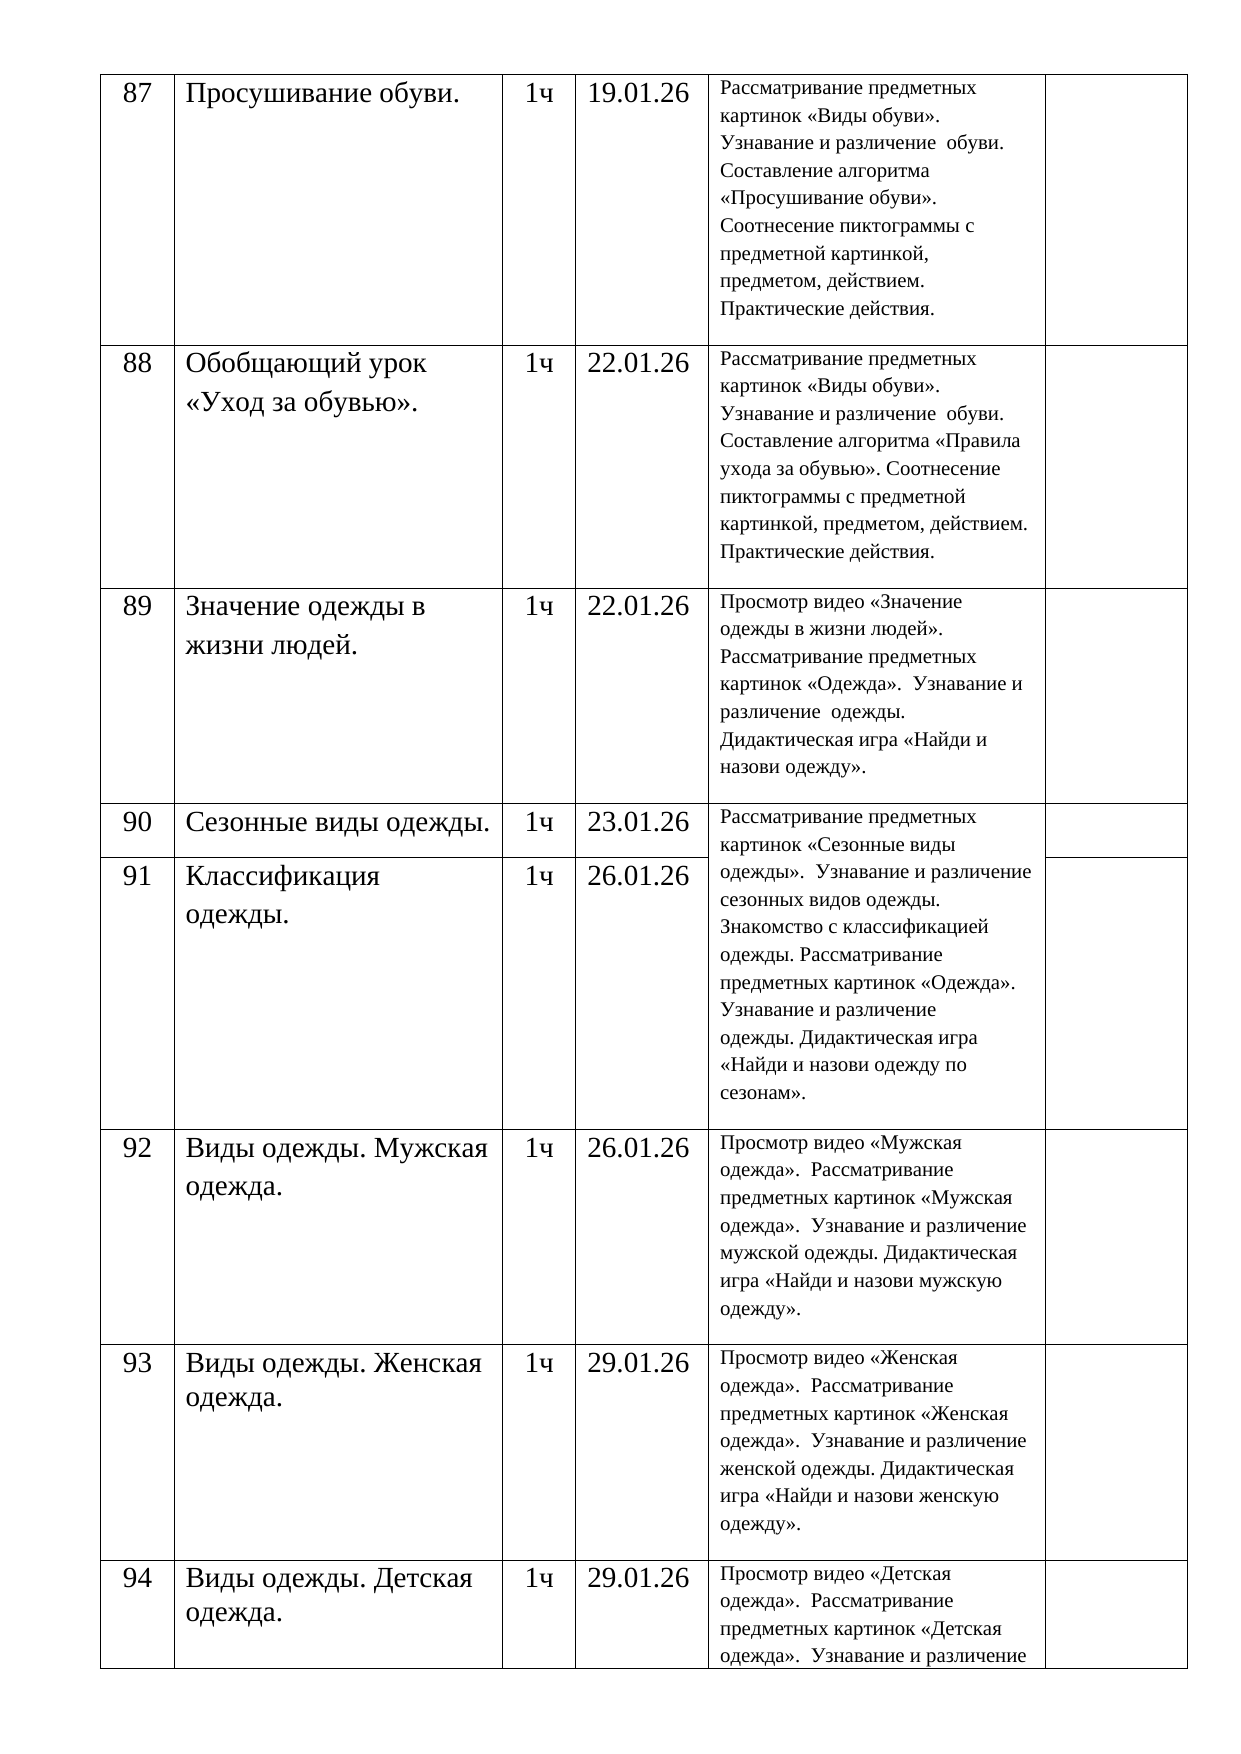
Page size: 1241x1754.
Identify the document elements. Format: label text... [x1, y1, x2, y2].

table_cell 93 [101, 1345, 174, 1559]
table_cell 29.01.26 [576, 1561, 708, 1667]
table_cell 90 [101, 804, 174, 857]
table_cell [1046, 1561, 1187, 1667]
table_cell 1ч [503, 858, 575, 1129]
table_cell Сезонные виды одежды. [175, 804, 502, 857]
table_cell Виды одежды. Женская одежда. [175, 1345, 502, 1559]
table_cell 26.01.26 [576, 858, 708, 1129]
table_cell Просмотр видео «Женская одежда». Рассматривание предметных картинок «Женская одежда». Узнавание и различение женской одежды. Дидактическая игра «Найди и назови женскую одежду». [709, 1345, 1045, 1559]
table_cell Обобщающий урок «Уход за обувью». [175, 346, 502, 587]
table_cell 1ч [503, 1561, 575, 1667]
table_cell 1ч [503, 1130, 575, 1344]
table_cell [1046, 858, 1187, 1129]
table_cell [1046, 346, 1187, 587]
table_cell Просмотр видео «Мужская одежда». Рассматривание предметных картинок «Мужская одежда». Узнавание и различение мужской одежды. Дидактическая игра «Найди и назови мужскую одежду». [709, 1130, 1045, 1344]
table_cell 88 [101, 346, 174, 587]
table_cell 1ч [503, 589, 575, 803]
table_cell [1046, 1130, 1187, 1344]
table_cell [1046, 1345, 1187, 1559]
table_cell 91 [101, 858, 174, 1129]
table_cell 26.01.26 [576, 1130, 708, 1344]
table_cell 19.01.26 [576, 75, 708, 344]
table_cell Рассматривание предметных картинок «Сезонные виды одежды». Узнавание и различение сезонных видов одежды. Знакомство с классификацией одежды. Рассматривание предметных картинок «Одежда». Узнавание и различение одежды. Дидактическая игра «Найди и назови одежду по сезонам». [709, 804, 1045, 1129]
table_cell 23.01.26 [576, 804, 708, 857]
table_cell Рассматривание предметных картинок «Виды обуви». Узнавание и различение обуви. Составление алгоритма «Просушивание обуви». Соотнесение пиктограммы с предметной картинкой, предметом, действием. Практические действия. [709, 75, 1045, 344]
table_cell 29.01.26 [576, 1345, 708, 1559]
table_cell [1046, 804, 1187, 857]
table_cell Просмотр видео «Значение одежды в жизни людей». Рассматривание предметных картинок «Одежда». Узнавание и различение одежды. Дидактическая игра «Найди и назови одежду». [709, 589, 1045, 803]
table_cell 1ч [503, 1345, 575, 1559]
table_cell Просушивание обуви. [175, 75, 502, 344]
table_cell 1ч [503, 346, 575, 587]
table_cell Виды одежды. Мужская одежда. [175, 1130, 502, 1344]
table_cell Значение одежды в жизни людей. [175, 589, 502, 803]
table_cell 22.01.26 [576, 589, 708, 803]
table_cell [709, 1561, 1045, 1667]
table_cell [1046, 589, 1187, 803]
table_cell [1046, 75, 1187, 344]
table_cell Рассматривание предметных картинок «Виды обуви». Узнавание и различение обуви. Составление алгоритма «Правила ухода за обувью». Соотнесение пиктограммы с предметной картинкой, предметом, действием. Практические действия. [709, 346, 1045, 587]
table_cell 89 [101, 589, 174, 803]
table_cell 1ч [503, 75, 575, 344]
table_cell 1ч [503, 804, 575, 857]
table_cell 87 [101, 75, 174, 344]
table_cell 94 [101, 1561, 174, 1667]
table_cell Классификация одежды. [175, 858, 502, 1129]
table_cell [175, 1561, 502, 1667]
table_cell 92 [101, 1130, 174, 1344]
table_cell 22.01.26 [576, 346, 708, 587]
